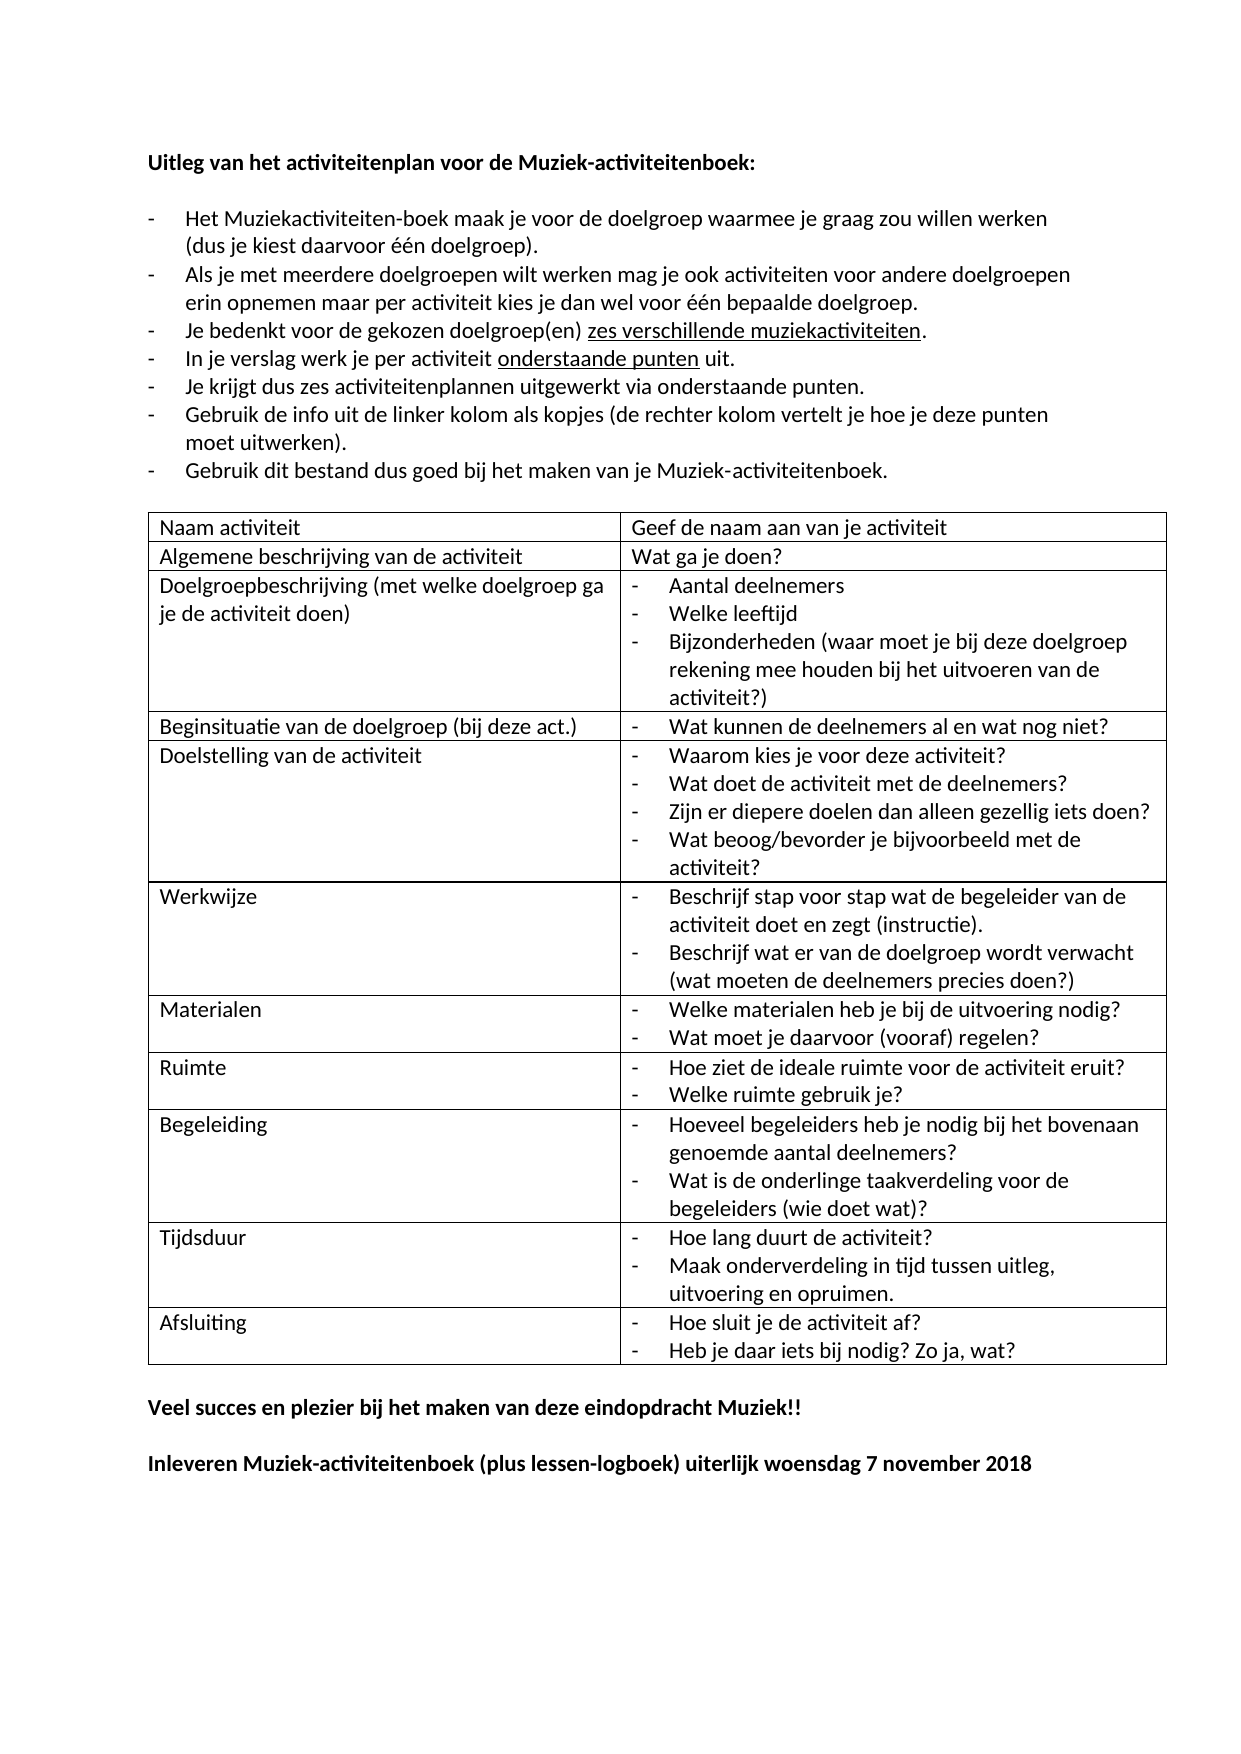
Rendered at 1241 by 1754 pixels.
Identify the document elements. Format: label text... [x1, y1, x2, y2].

table_cell Hoe lang duurt de activiteit? Maak onderverdeling in tijd tussen uitleg, uitvoering en opruimen. [621, 1223, 1166, 1307]
text Veel succes en plezier bij het maken van deze eindopdracht Muziek!! [148, 1393, 1093, 1421]
table_cell Wat ga je doen? [621, 542, 1166, 570]
list Als je met meerdere doelgroepen wilt werken mag je ook activiteiten voor andere doelgroepen erin opnemen maar per activiteit kies je dan wel voor één bepaalde doelgroep. [148, 260, 1093, 316]
table_cell Doelgroepbeschrijving (met welke doelgroep ga je de activiteit doen) [149, 571, 620, 711]
table_cell Afsluiting [149, 1308, 620, 1364]
table_cell Hoe sluit je de activiteit af? Heb je daar iets bij nodig? Zo ja, wat? [621, 1308, 1166, 1364]
table_cell Beginsituatie van de doelgroep (bij deze act.) [149, 712, 620, 740]
table_cell Aantal deelnemers Welke leeftijd Bijzonderheden (waar moet je bij deze doelgroep rekening mee houden bij het uitvoeren van de activiteit?) [621, 571, 1166, 711]
table_cell Hoe ziet de ideale ruimte voor de activiteit eruit? Welke ruimte gebruik je? [621, 1053, 1166, 1109]
table_cell Beschrijf stap voor stap wat de begeleider van de activiteit doet en zegt (instructie). Beschrijf wat er van de doelgroep wordt verwacht (wat moeten de deelnemers precies doen?) [621, 883, 1166, 994]
text Uitleg van het activiteitenplan voor de Muziek-activiteitenboek: [148, 148, 1093, 176]
table_cell Ruimte [149, 1053, 620, 1109]
list Je krijgt dus zes activiteitenplannen uitgewerkt via onderstaande punten. [148, 372, 1093, 400]
table_header Geef de naam aan van je activiteit [621, 513, 1166, 541]
list Gebruik de info uit de linker kolom als kopjes (de rechter kolom vertelt je hoe je deze punten moet uitwerken). [148, 400, 1093, 456]
table_cell Wat kunnen de deelnemers al en wat nog niet? [621, 712, 1166, 740]
table_cell Doelstelling van de activiteit [149, 741, 620, 881]
table_header Naam activiteit [149, 513, 620, 541]
table_cell Waarom kies je voor deze activiteit? Wat doet de activiteit met de deelnemers? Zijn er diepere doelen dan alleen gezellig iets doen? Wat beoog/bevorder je bijvoorbeeld met de activiteit? [621, 741, 1166, 881]
table_cell Hoeveel begeleiders heb je nodig bij het bovenaan genoemde aantal deelnemers? Wat is de onderlinge taakverdeling voor de begeleiders (wie doet wat)? [621, 1110, 1166, 1222]
list In je verslag werk je per activiteit onderstaande punten uit. [148, 344, 1093, 372]
table_cell Begeleiding [149, 1110, 620, 1222]
table_cell Werkwijze [149, 883, 620, 994]
table_cell Materialen [149, 996, 620, 1052]
list Het Muziekactiviteiten-boek maak je voor de doelgroep waarmee je graag zou willen werken (dus je kiest daarvoor één doelgroep). [148, 204, 1093, 260]
text Inleveren Muziek-activiteitenboek (plus lessen-logboek) uiterlijk woensdag 7 november 2018 [148, 1449, 1093, 1477]
table_cell Welke materialen heb je bij de uitvoering nodig? Wat moet je daarvoor (vooraf) regelen? [621, 996, 1166, 1052]
table_cell Tijdsduur [149, 1223, 620, 1307]
list Je bedenkt voor de gekozen doelgroep(en) zes verschillende muziekactiviteiten. [148, 316, 1093, 344]
table_cell Algemene beschrijving van de activiteit [149, 542, 620, 570]
list Gebruik dit bestand dus goed bij het maken van je Muziek-activiteitenboek. [148, 456, 1093, 484]
